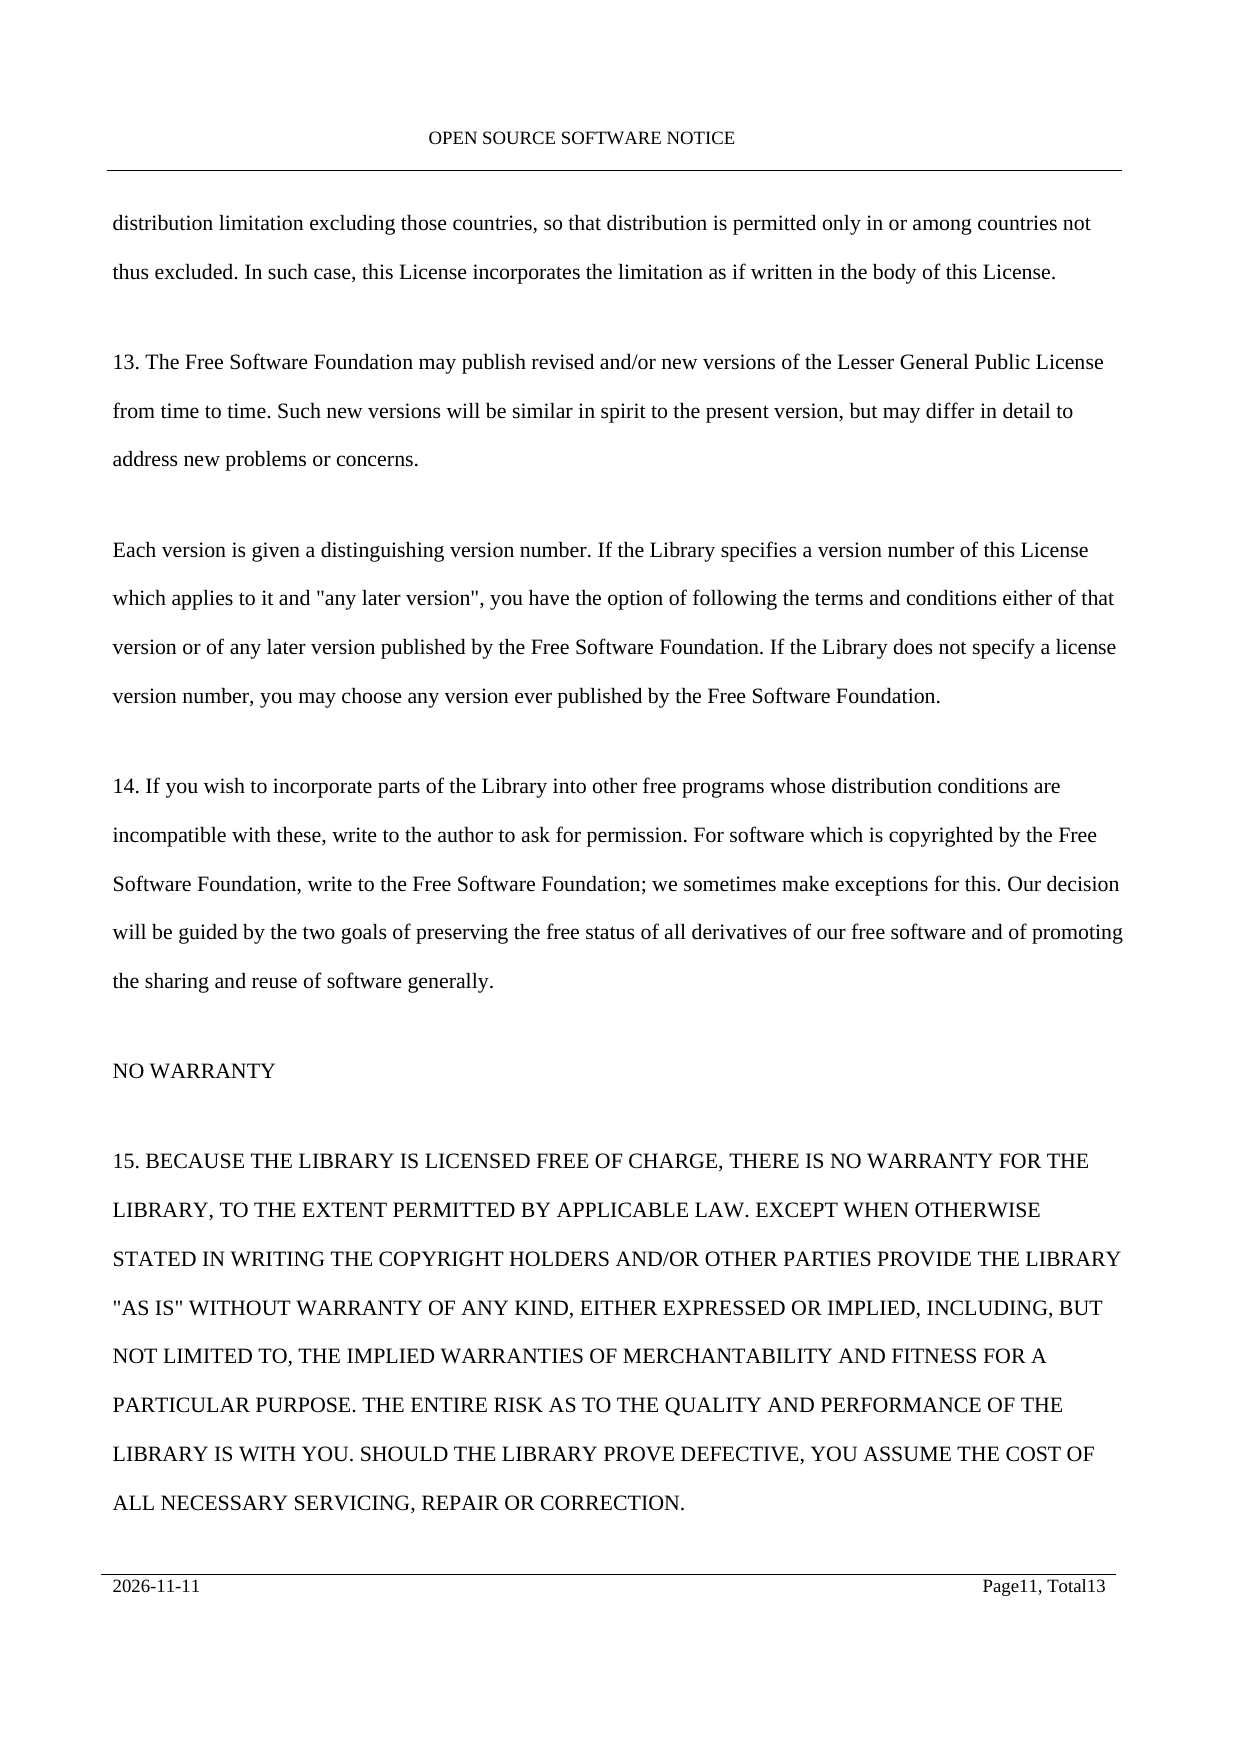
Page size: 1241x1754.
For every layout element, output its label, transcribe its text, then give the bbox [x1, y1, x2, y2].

text 14. If you wish to incorporate parts of the Library into other free programs whose distribution conditions are incompatible with these, write to the author to ask for permission. For software which is copyrighted by the Free Software Foundation, write to the Free Software Foundation; we sometimes make exceptions for this. Our decision will be guided by the two goals of preserving the free status of all derivatives of our free software and of promoting the sharing and reuse of software generally. [112, 769, 1128, 997]
text 13. The Free Software Foundation may publish revised and/or new versions of the Lesser General Public License from time to time. Such new versions will be similar in spirit to the present version, but may differ in detail to address new problems or concerns. [112, 345, 1128, 475]
text Each version is given a distinguishing version number. If the Library specifies a version number of this License which applies to it and "any later version", you have the option of following the terms and conditions either of that version or of any later version published by the Free Software Foundation. If the Library does not specify a license version number, you may choose any version ever published by the Free Software Foundation. [112, 533, 1128, 712]
text 15. BECAUSE THE LIBRARY IS LICENSED FREE OF CHARGE, THERE IS NO WARRANTY FOR THE LIBRARY, TO THE EXTENT PERMITTED BY APPLICABLE LAW. EXCEPT WHEN OTHERWISE STATED IN WRITING THE COPYRIGHT HOLDERS AND/OR OTHER PARTIES PROVIDE THE LIBRARY "AS IS" WITHOUT WARRANTY OF ANY KIND, EITHER EXPRESSED OR IMPLIED, INCLUDING, BUT NOT LIMITED TO, THE IMPLIED WARRANTIES OF MERCHANTABILITY AND FITNESS FOR A PARTICULAR PURPOSE. THE ENTIRE RISK AS TO THE QUALITY AND PERFORMANCE OF THE LIBRARY IS WITH YOU. SHOULD THE LIBRARY PROVE DEFECTIVE, YOU ASSUME THE COST OF ALL NECESSARY SERVICING, REPAIR OR CORRECTION. [112, 1145, 1128, 1519]
text NO WARRANTY [112, 1055, 1128, 1087]
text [112, 206, 1128, 288]
